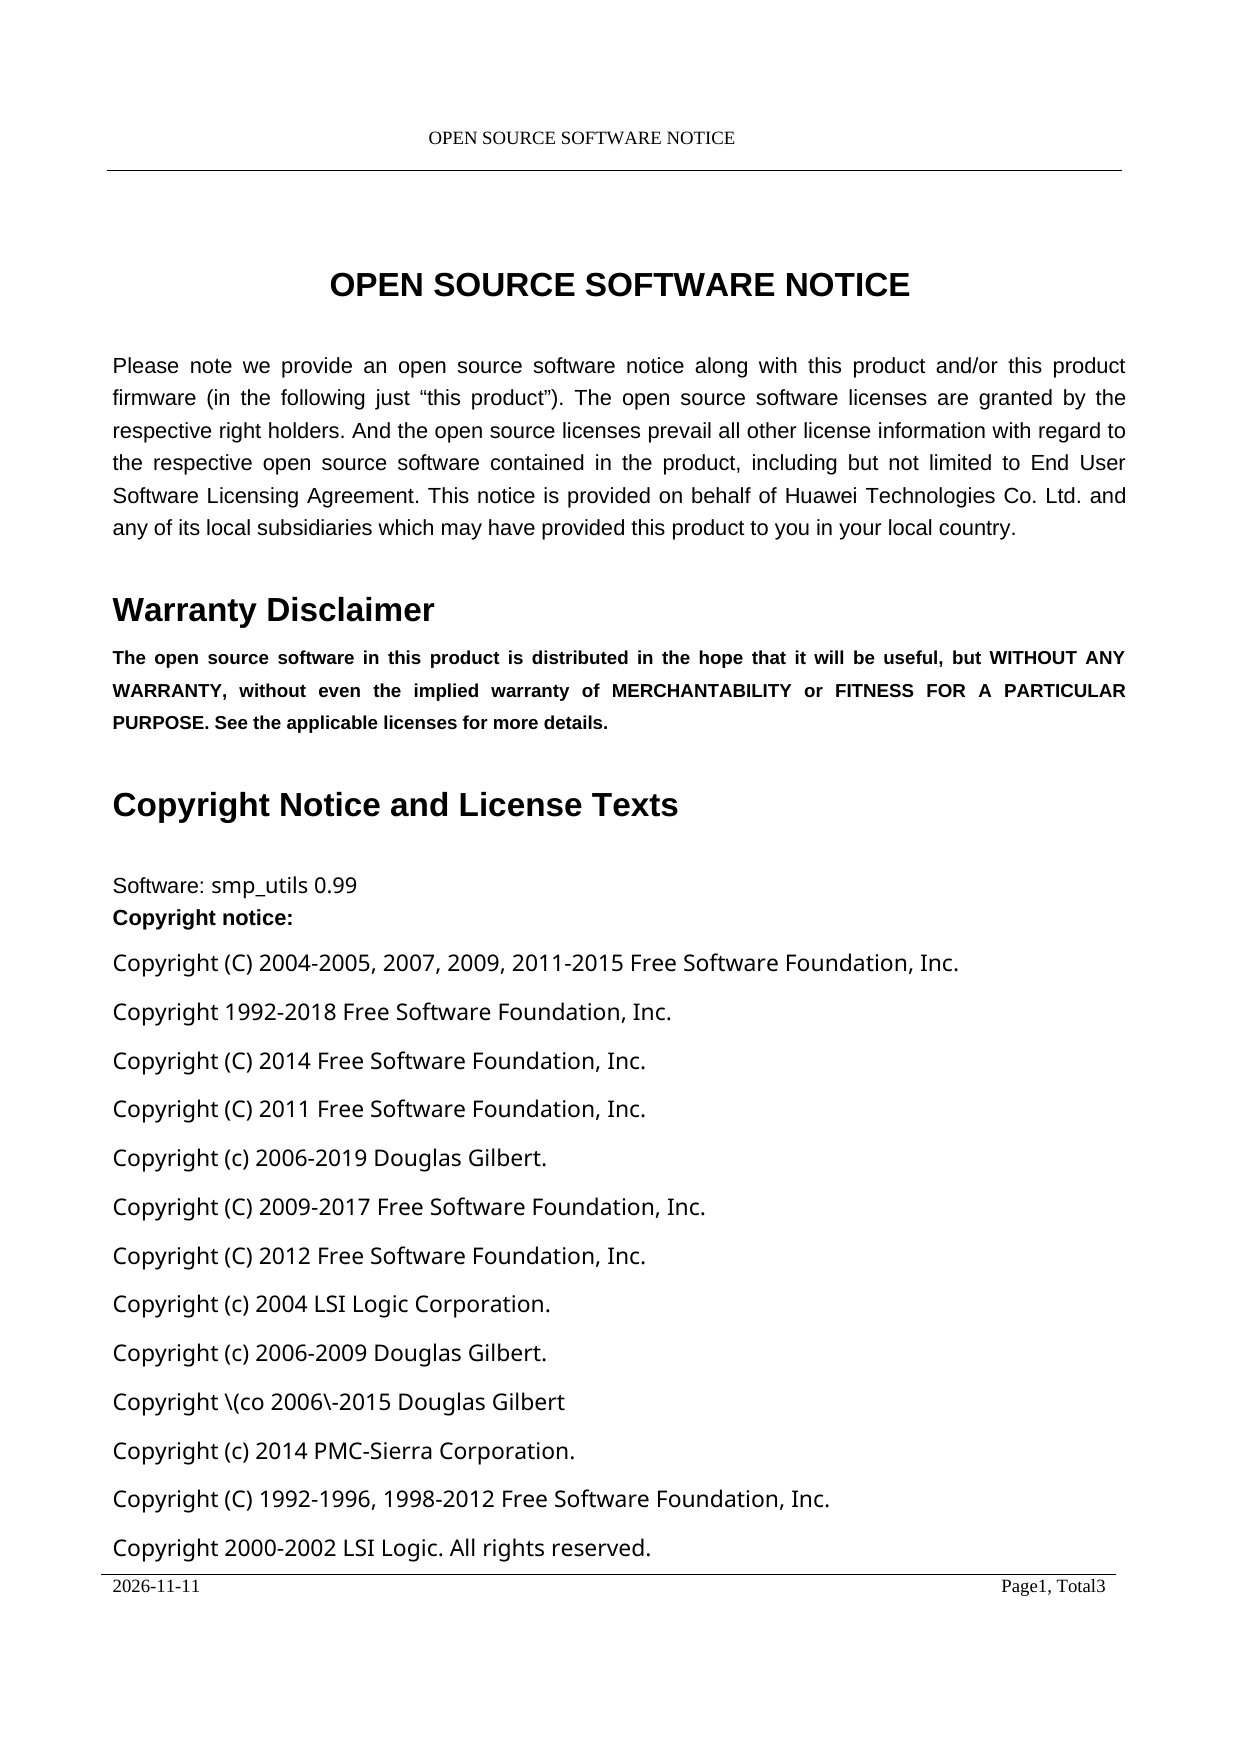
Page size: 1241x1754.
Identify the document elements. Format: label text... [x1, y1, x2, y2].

text Copyright Notice and License Texts [112, 771, 1128, 836]
text Copyright notice: [112, 901, 1128, 934]
text The open source software in this product is distributed in the hope that it will be useful, but WITHOUT ANY WARRANTY, without even the implied warranty of MERCHANTABILITY or FITNESS FOR A PARTICULAR PURPOSE. See the applicable licenses for more details. [112, 641, 1128, 739]
text Software: smp_utils 0.99 [112, 869, 1128, 901]
text OPEN SOURCE SOFTWARE NOTICE [112, 251, 1128, 316]
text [112, 947, 1128, 1564]
text Please note we provide an open source software notice along with this product and/or this product firmware (in the following just “this product”). The open source software licenses are granted by the respective right holders. And the open source licenses prevail all other license information with regard to the respective open source software contained in the product, including but not limited to End User Software Licensing Agreement. This notice is provided on behalf of Huawei Technologies Co. Ltd. and any of its local subsidiaries which may have provided this product to you in your local country. [112, 349, 1128, 544]
text Warranty Disclaimer [112, 576, 1128, 641]
